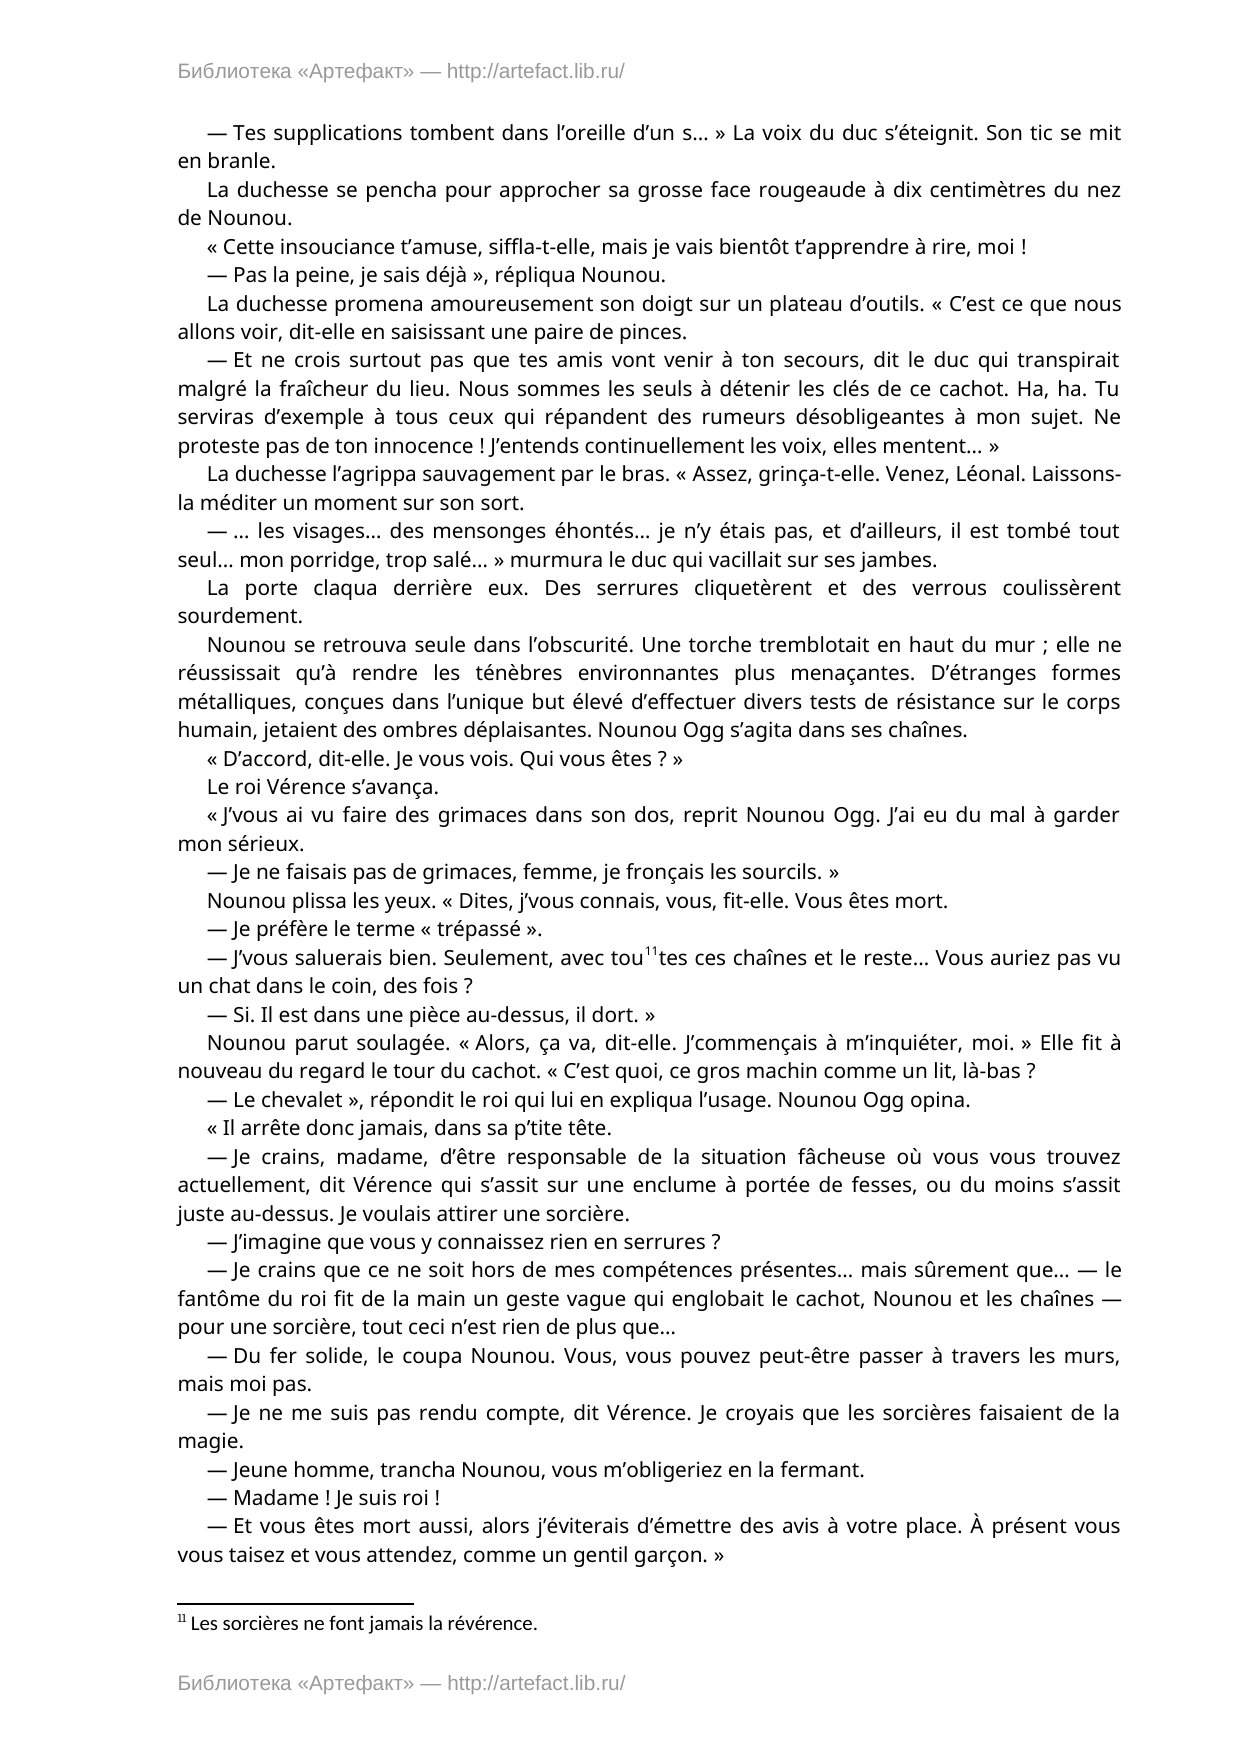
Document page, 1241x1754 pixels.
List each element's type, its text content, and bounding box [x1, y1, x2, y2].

text — Je crains que ce ne soit hors de mes compétences présentes… mais sûrement que… — le fantôme du roi fit de la main un geste vague qui englobait le cachot, Nounou et les chaînes — pour une sorcière, tout ceci n’est rien de plus que… [177, 1256, 1122, 1341]
text Nounou plissa les yeux. « Dites, j’vous connais, vous, fit-elle. Vous êtes mort. [177, 886, 1122, 914]
text « Il arrête donc jamais, dans sa p’tite tête. [177, 1113, 1122, 1142]
text « D’accord, dit-elle. Je vous vois. Qui vous êtes ? » [177, 744, 1122, 772]
text Nounou parut soulagée. « Alors, ça va, dit-elle. J’commençais à m’inquiéter, moi. » Elle fit à nouveau du regard le tour du cachot. « C’est quoi, ce gros machin comme un lit, là-bas ? [177, 1028, 1122, 1085]
text — Je ne me suis pas rendu compte, dit Vérence. Je croyais que les sorcières faisaient de la magie. [177, 1398, 1122, 1455]
text — Si. Il est dans une pièce au-dessus, il dort. » [177, 1000, 1122, 1028]
text — Tes supplications tombent dans l’oreille d’un s… » La voix du duc s’éteignit. Son tic se mit en branle. [177, 118, 1122, 175]
text — Je crains, madame, d’être responsable de la situation fâcheuse où vous vous trouvez actuellement, dit Vérence qui s’assit sur une enclume à portée de fesses, ou du moins s’assit juste au-dessus. Je voulais attirer une sorcière. [177, 1142, 1122, 1227]
text — Et vous êtes mort aussi, alors j’éviterais d’émettre des avis à votre place. À présent vous vous taisez et vous attendez, comme un gentil garçon. » [177, 1512, 1122, 1568]
text La duchesse l’agrippa sauvagement par le bras. « Assez, grinça-t-elle. Venez, Léonal. Laissons-la méditer un moment sur son sort. [177, 459, 1122, 516]
text « J’vous ai vu faire des grimaces dans son dos, reprit Nounou Ogg. J’ai eu du mal à garder mon sérieux. [177, 801, 1122, 857]
text — Jeune homme, trancha Nounou, vous m’obligeriez en la fermant. [177, 1455, 1122, 1483]
text — Le chevalet », répondit le roi qui lui en expliqua l’usage. Nounou Ogg opina. [177, 1085, 1122, 1113]
text — J’imagine que vous y connaissez rien en serrures ? [177, 1227, 1122, 1256]
text — Je ne faisais pas de grimaces, femme, je fronçais les sourcils. » [177, 857, 1122, 886]
text La duchesse se pencha pour approcher sa grosse face rougeaude à dix centimètres du nez de Nounou. [177, 175, 1122, 232]
text La porte claqua derrière eux. Des serrures cliquetèrent et des verrous coulissèrent sourdement. [177, 573, 1122, 630]
text « Cette insouciance t’amuse, siffla-t-elle, mais je vais bientôt t’apprendre à rire, moi ! [177, 232, 1122, 260]
text Le roi Vérence s’avança. [177, 772, 1122, 801]
text — Pas la peine, je sais déjà », répliqua Nounou. [177, 260, 1122, 289]
text La duchesse promena amoureusement son doigt sur un plateau d’outils. « C’est ce que nous allons voir, dit-elle en saisissant une paire de pinces. [177, 289, 1122, 346]
text — Et ne crois surtout pas que tes amis vont venir à ton secours, dit le duc qui transpirait malgré la fraîcheur du lieu. Nous sommes les seuls à détenir les clés de ce cachot. Ha, ha. Tu serviras d’exemple à tous ceux qui répandent des rumeurs désobligeantes à mon sujet. Ne proteste pas de ton innocence ! J’entends continuellement les voix, elles mentent… » [177, 346, 1122, 459]
text Nounou se retrouva seule dans l’obscurité. Une torche tremblotait en haut du mur ; elle ne réussissait qu’à rendre les ténèbres environnantes plus menaçantes. D’étranges formes métalliques, conçues dans l’unique but élevé d’effectuer divers tests de résistance sur le corps humain, jetaient des ombres déplaisantes. Nounou Ogg s’agita dans ses chaînes. [177, 630, 1122, 744]
text — J’vous saluerais bien. Seulement, avec toutes ces chaînes et le reste… Vous auriez pas vu un chat dans le coin, des fois ? [177, 943, 1122, 1000]
text — Madame ! Je suis roi ! [177, 1483, 1122, 1512]
text — Du fer solide, le coupa Nounou. Vous, vous pouvez peut-être passer à travers les murs, mais moi pas. [177, 1341, 1122, 1398]
text — Je préfère le terme « trépassé ». [177, 914, 1122, 943]
text — … les visages… des mensonges éhontés… je n’y étais pas, et d’ailleurs, il est tombé tout seul… mon porridge, trop salé… » murmura le duc qui vacillait sur ses jambes. [177, 516, 1122, 573]
